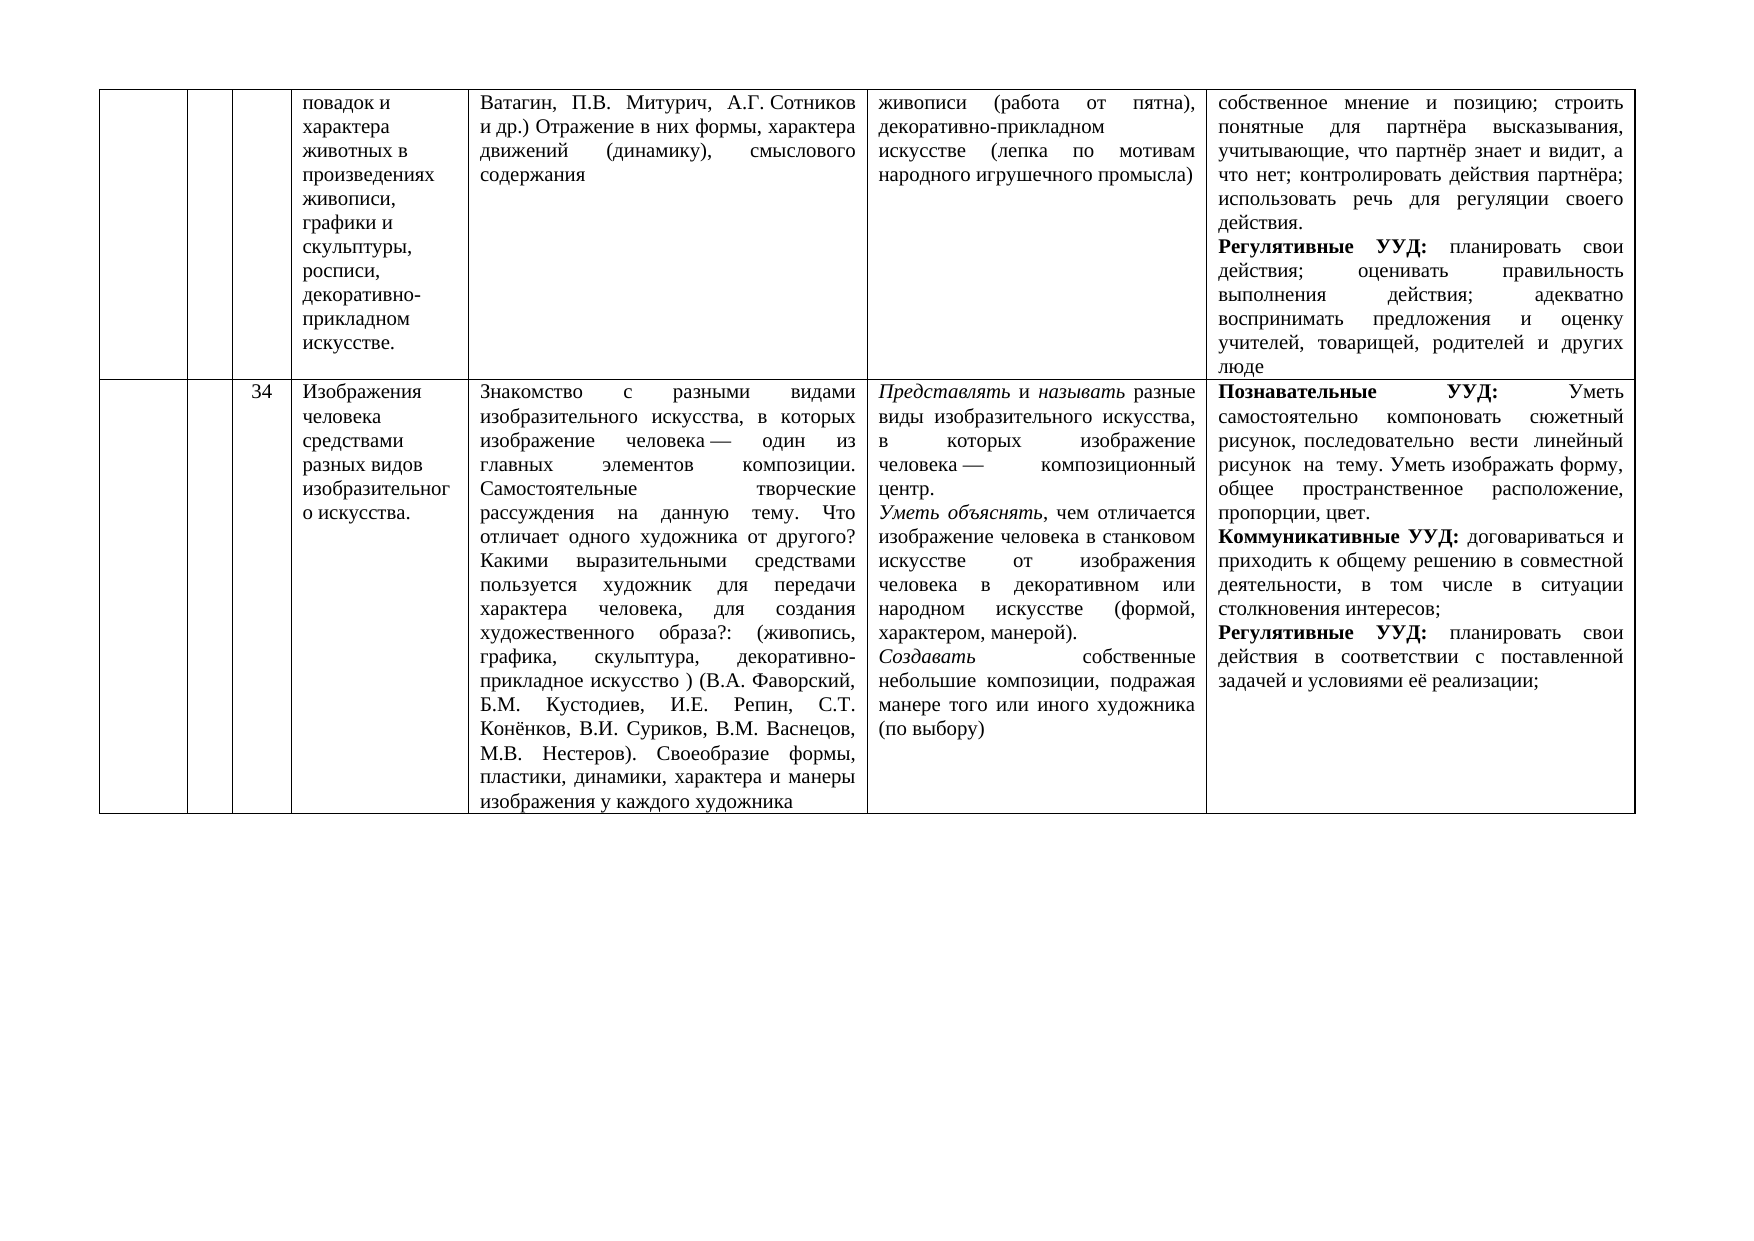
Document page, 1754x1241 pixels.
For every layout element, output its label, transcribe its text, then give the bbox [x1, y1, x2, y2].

table_cell Знакомство с разными видами изобразительного искусства, в которых изображение человека — один из главных элементов композиции. Самостоятельные творческие рассуждения на данную тему. Что отличает одного художника от другого? Какими выразительными средствами пользуется художник для передачи характера человека, для создания художественного образа?: (живопись, графика, скульптура, декоративно-прикладное искусство ) (В.А. Фаворский, Б.М. Кустодиев, И.Е. Репин, С.Т. Конёнков, В.И. Суриков, В.М. Васнецов, М.В. Нестеров). Своеобразие формы, пластики, динамики, характера и манеры изображения у каждого художника [469, 380, 867, 813]
table_cell Изображения человека средствами разных видов изобразительного искусства. [292, 380, 468, 813]
table_cell [188, 380, 232, 813]
table_cell 33 [233, 90, 291, 378]
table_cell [292, 90, 468, 378]
table_cell [100, 380, 187, 813]
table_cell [868, 90, 1206, 378]
table_cell [100, 90, 187, 378]
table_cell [469, 90, 867, 378]
table_cell Представлять и называть разные виды изобразительного искусства, в которых изображение человека — композиционный центр. Уметь объяснять, чем отличается изображение человека в станковом искусстве от изображения человека в декоративном или народном искусстве (формой, характером, манерой). Создавать собственные небольшие композиции, подражая манере того или иного художника (по выбору) [868, 380, 1206, 813]
table_cell [188, 90, 232, 378]
table_cell 34 [233, 380, 291, 813]
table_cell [1207, 90, 1634, 378]
table_cell Познавательные УУД: Уметь самостоятельно компоновать сюжетный рисунок, последовательно вести линейный рисунок на тему. Уметь изображать форму, общее пространственное расположение, пропорции, цвет. Коммуникативные УУД: договариваться и приходить к общему решению в совместной деятельности, в том числе в ситуации столкновения интересов; Регулятивные УУД: планировать свои действия в соответствии с поставленной задачей и условиями её реализации; [1207, 380, 1634, 813]
